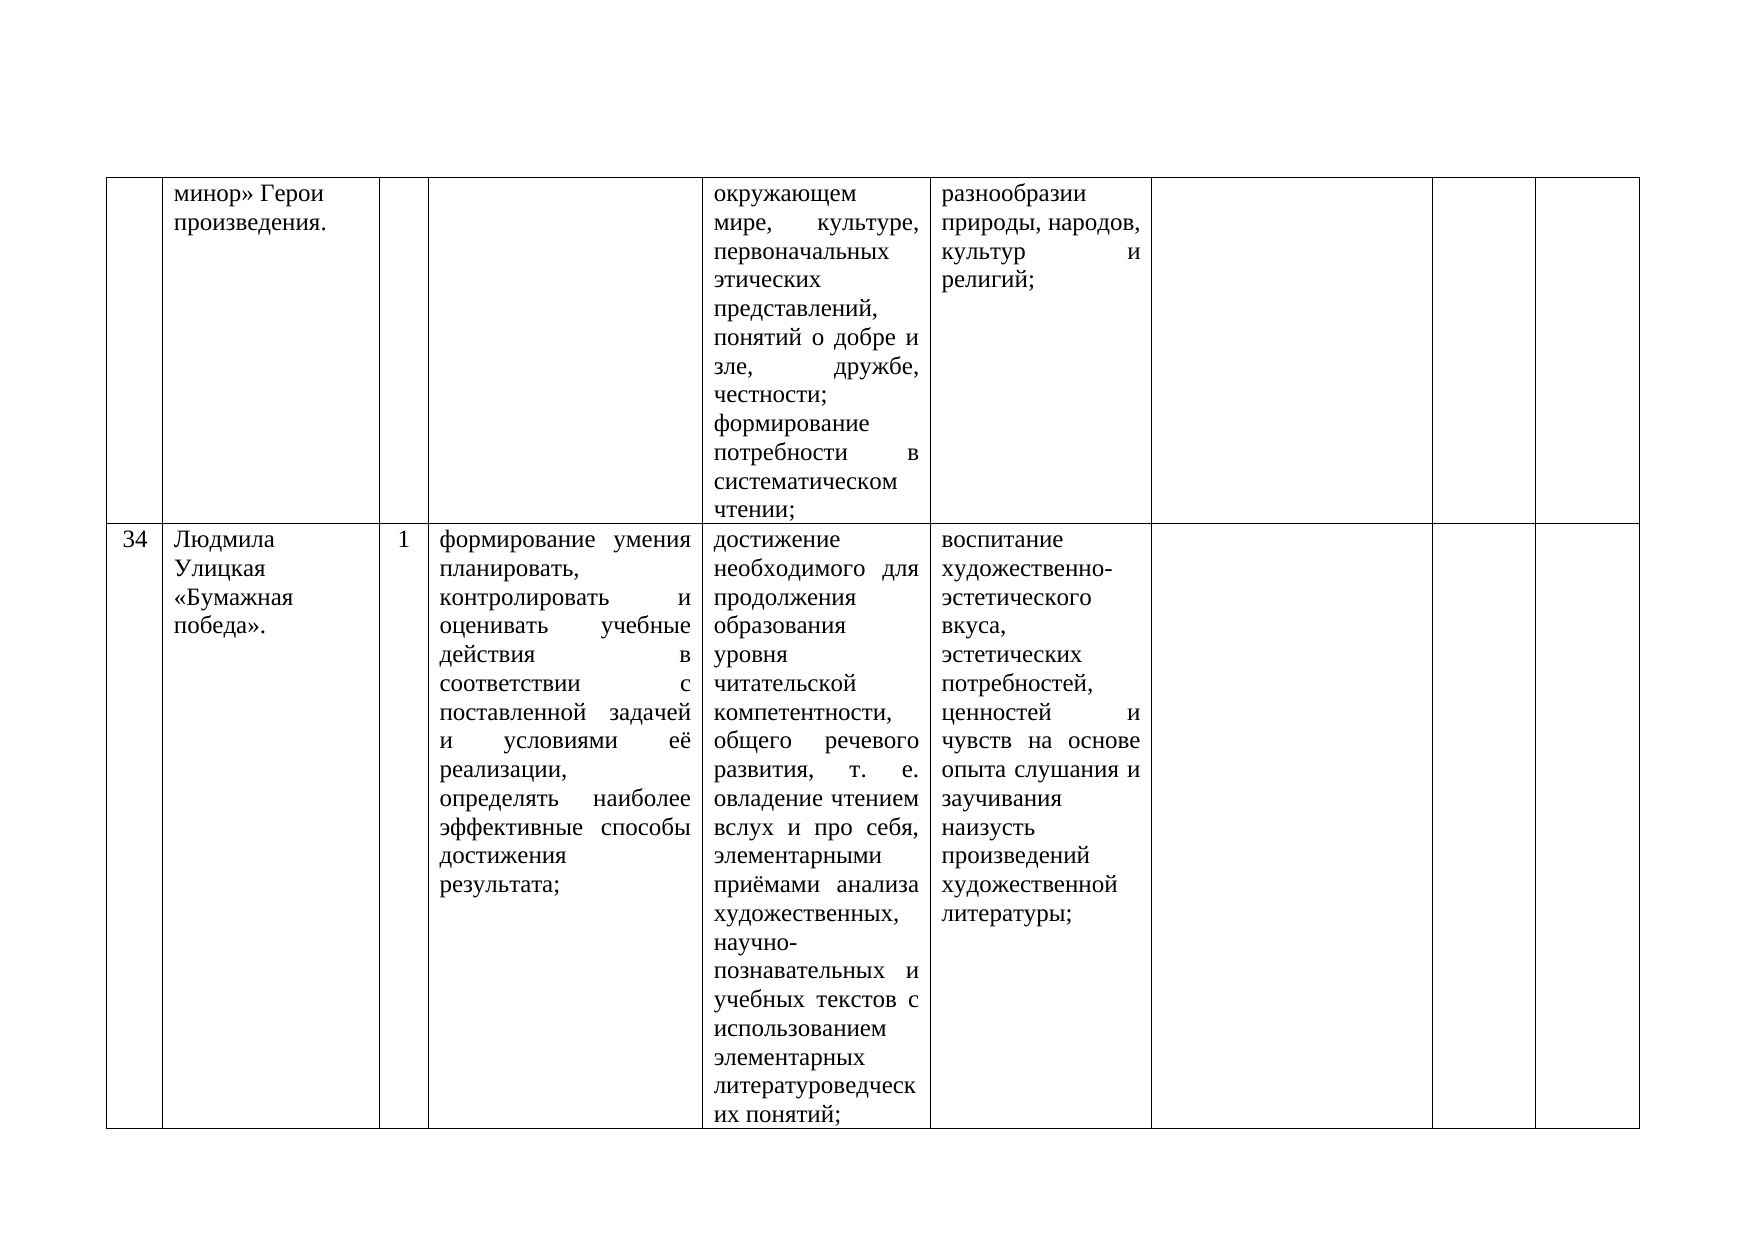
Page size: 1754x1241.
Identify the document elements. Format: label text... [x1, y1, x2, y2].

table_cell [1536, 178, 1639, 523]
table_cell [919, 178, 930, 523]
table_cell 34 [107, 524, 162, 1128]
table_cell 33 [107, 178, 162, 523]
table_cell [1433, 178, 1535, 523]
table_cell Людмила Улицкая «Бумажная победа». [163, 524, 379, 1128]
table_cell [1152, 178, 1432, 523]
table_cell воспитание художественно-эстетического вкуса, эстетических потребностей, ценностей и чувств на основе опыта слушания и заучивания наизусть произведений художественной литературы; [931, 524, 1151, 1128]
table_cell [163, 178, 379, 523]
table_cell формирование средствами литературных произведений целостного взгляда на мир в единстве и разнообразии природы, народов, культур и религий; [931, 178, 1151, 523]
table_cell формирование умения планировать, контролировать и оценивать учебные действия в соответствии с поставленной задачей и условиями её реализации, определять наиболее эффективные способы достижения результата; [429, 524, 702, 1128]
table_cell [1536, 524, 1639, 1128]
table_cell 1 [380, 178, 428, 523]
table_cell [429, 178, 702, 523]
table_cell 1 [380, 524, 428, 1128]
table_cell [1152, 524, 1432, 1128]
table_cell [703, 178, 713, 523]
table_cell [1433, 524, 1535, 1128]
